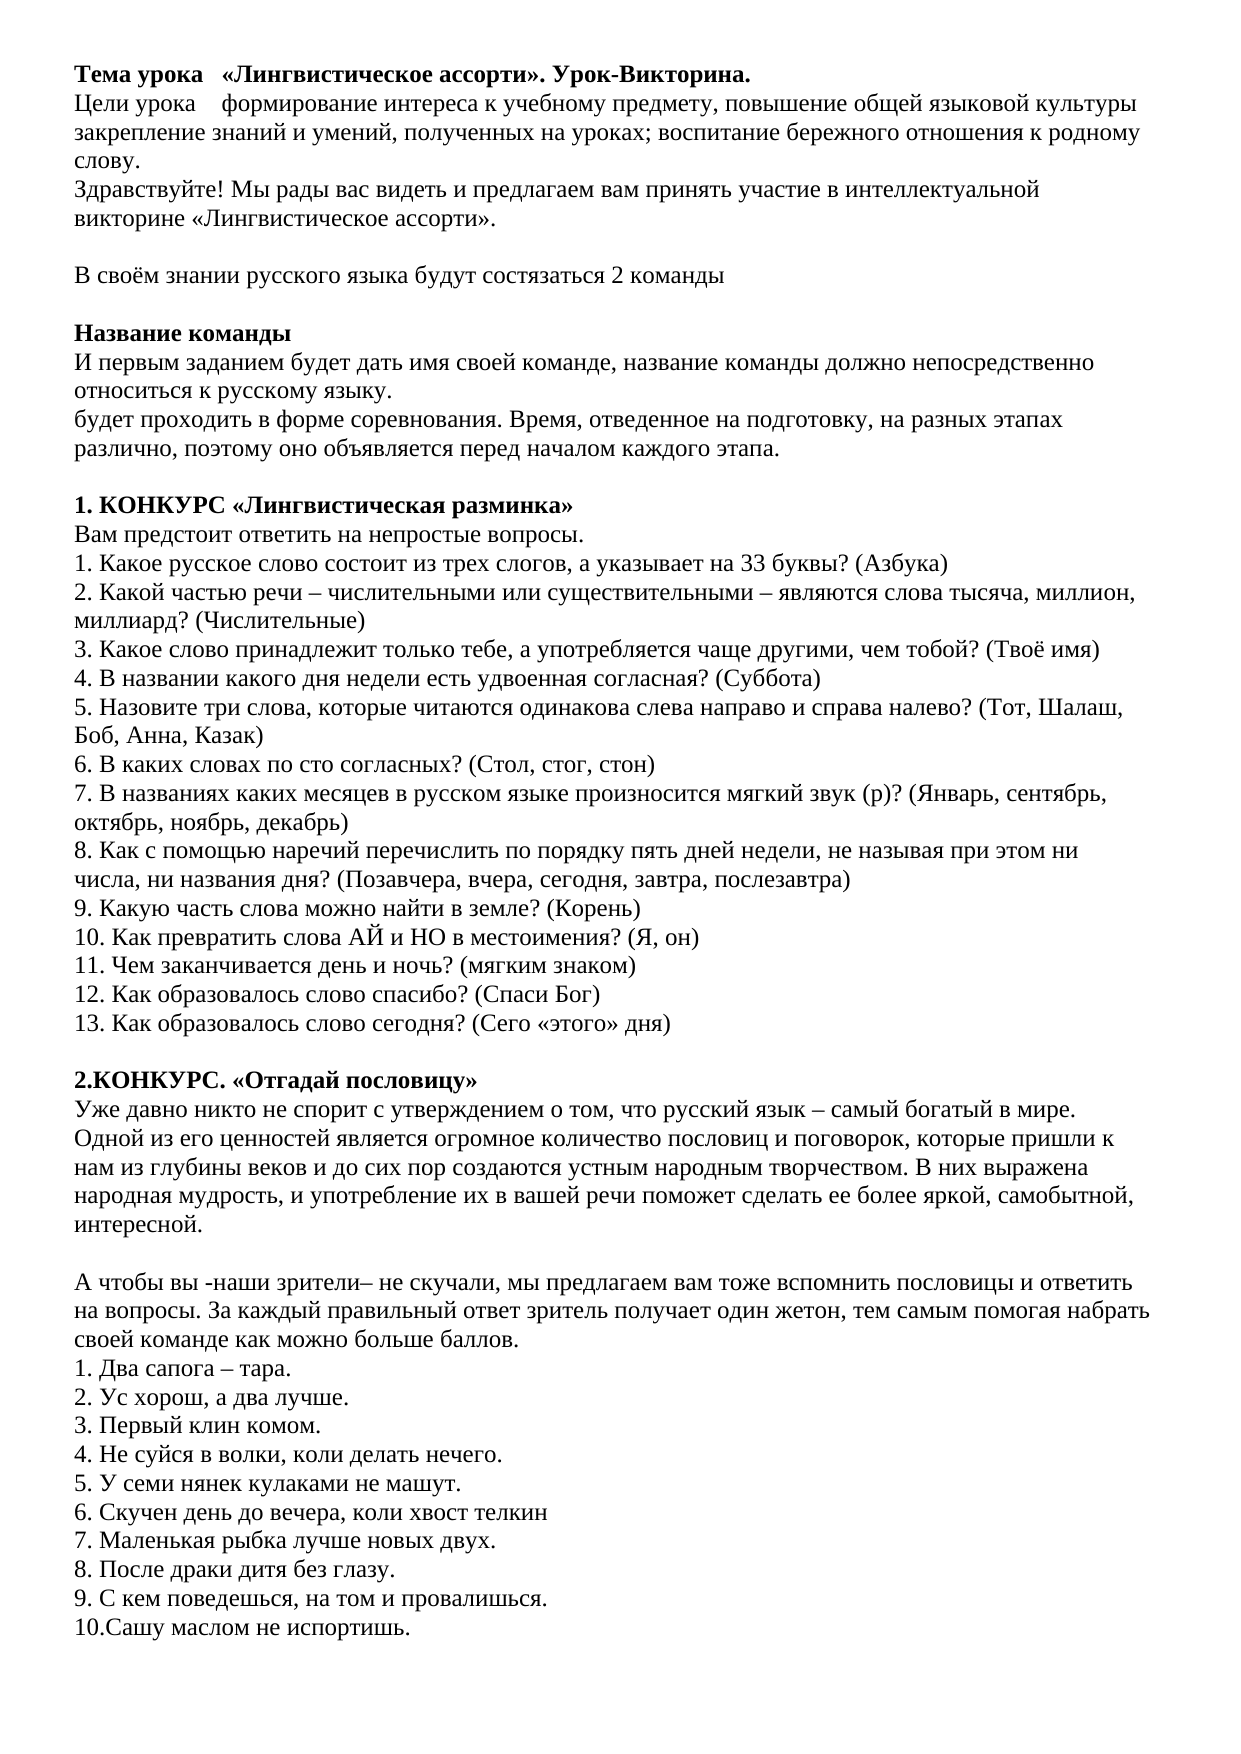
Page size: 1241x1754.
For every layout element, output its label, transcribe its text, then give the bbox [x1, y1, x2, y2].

text 13. Как образовалось слово сегодня? (Сего «этого» дня) 2.КОНКУРС. «Отгадай пословицу» Уже давно никто не спорит с утверждением о том, что русский язык – самый богатый в мире. Одной из его ценностей является огромное количество пословиц и поговорок, которые пришли к нам из глубины веков и до сих пор создаются устным народным творчеством. В них выражена народная мудрость, и употребление их в вашей речи поможет сделать ее более яркой, самобытной, интересной. А чтобы вы -наши зрители– не скучали, мы предлагаем вам тоже вспомнить пословицы и ответить на вопросы. За каждый правильный ответ зритель получает один жетон, тем самым помогая набрать своей команде как можно больше баллов. [74, 1008, 1152, 1353]
text 1. КОНКУРС «Лингвистическая разминка» [74, 490, 1152, 519]
text 7. Маленькая рыбка лучше новых двух. [74, 1525, 1152, 1554]
text 3. Первый клин комом. [74, 1410, 1152, 1439]
text Вам предстоит ответить на непростые вопросы. [74, 519, 1152, 548]
text 6. В каких словах по сто согласных? (Стол, стог, стон) [74, 749, 1152, 778]
text Цели урока формирование интереса к учебному предмету, повышение общей языковой культуры [74, 88, 1152, 117]
text 5. Назовите три слова, которые читаются одинакова слева направо и справа налево? (Тот, Шалаш, Боб, Анна, Казак) [74, 692, 1152, 749]
text 5. У семи нянек кулаками не машут. [74, 1468, 1152, 1497]
text 11. Чем заканчивается день и ночь? (мягким знаком) [74, 950, 1152, 979]
text Здравствуйте! Мы рады вас видеть и предлагаем вам принять участие в интеллектуальной викторине «Лингвистическое ассорти». [74, 174, 1152, 232]
text Тема урока «Лингвистическое ассорти». Урок-Викторина. [74, 59, 1152, 88]
text 12. Как образовалось слово спасибо? (Спаси Бог) [74, 979, 1152, 1008]
text 4. Не суйся в волки, коли делать нечего. [74, 1439, 1152, 1468]
text 10. Как превратить слова АЙ и НО в местоимения? (Я, он) [74, 922, 1152, 950]
text 1. Какое русское слово состоит из трех слогов, а указывает на 33 буквы? (Азбука) 2. Какой частью речи – числительными или существительными – являются слова тысяча, миллион, миллиард? (Числительные) [74, 548, 1152, 634]
text 8. Как с помощью наречий перечислить по порядку пять дней недели, не называя при этом ни числа, ни названия дня? (Позавчера, вчера, сегодня, завтра, послезавтра) [74, 835, 1152, 893]
text 3. Какое слово принадлежит только тебе, а употребляется чаще другими, чем тобой? (Твоё имя) [74, 634, 1152, 663]
text 8. После драки дитя без глазу. [74, 1554, 1152, 1583]
text 1. Два сапога – тара. [74, 1353, 1152, 1382]
text 9. С кем поведешься, на том и провалишься. [74, 1583, 1152, 1612]
text 7. В названиях каких месяцев в русском языке произносится мягкий звук (р)? (Январь, сентябрь, октябрь, ноябрь, декабрь) [74, 778, 1152, 835]
text 2. Ус хорош, а два лучше. [74, 1382, 1152, 1410]
text 9. Какую часть слова можно найти в земле? (Корень) [74, 893, 1152, 922]
text 6. Скучен день до вечера, коли хвост телкин [74, 1497, 1152, 1525]
text В своём знании русского языка будут состязаться 2 команды [74, 232, 1152, 289]
text Название команды И первым заданием будет дать имя своей команде, название команды должно непосредственно относиться к русскому языку. будет проходить в форме соревнования. Время, отведенное на подготовку, на разных этапах различно, поэтому оно объявляется перед началом каждого этапа. [74, 318, 1152, 462]
text 4. В названии какого дня недели есть удвоенная согласная? (Суббота) [74, 663, 1152, 692]
text закрепление знаний и умений, полученных на уроках; воспитание бережного отношения к родному слову. [74, 117, 1152, 174]
text 10.Сашу маслом не испортишь. [74, 1612, 1152, 1640]
